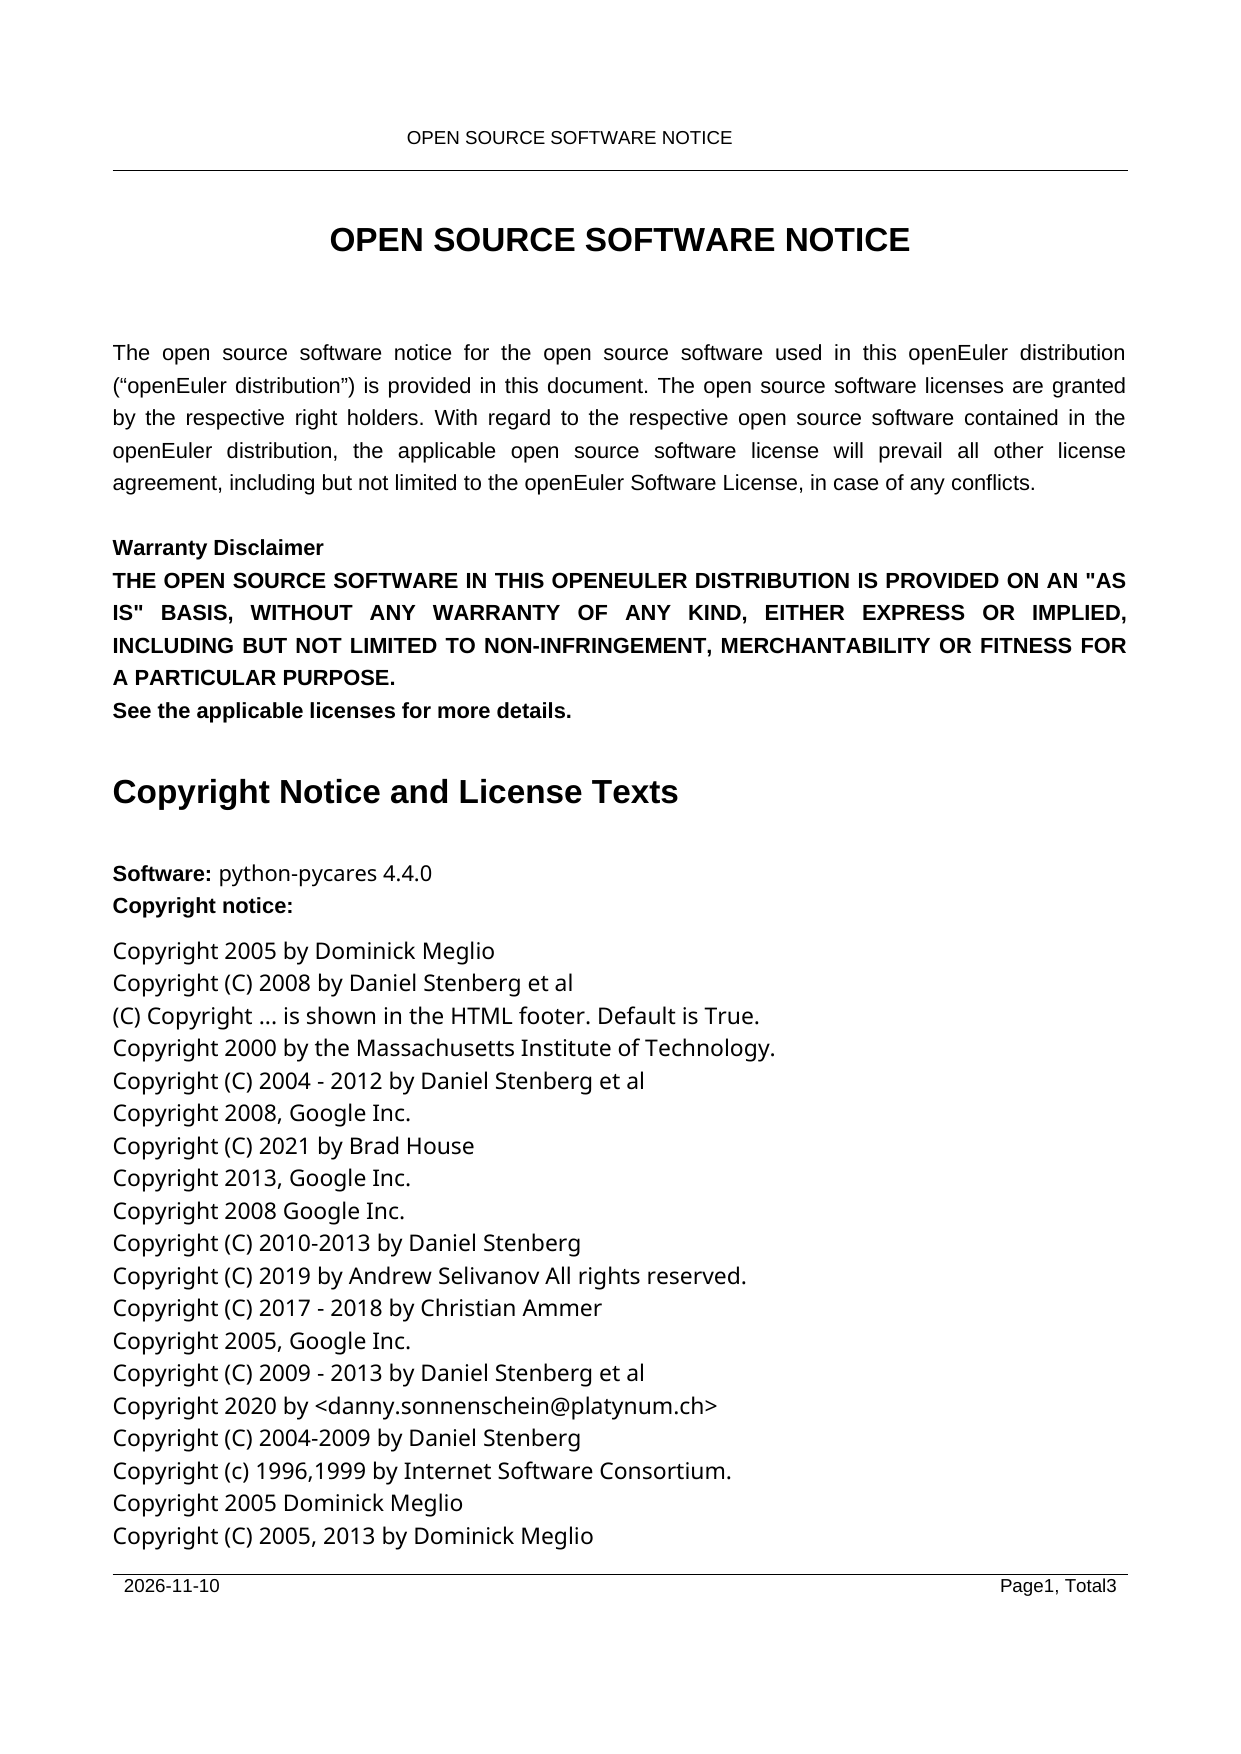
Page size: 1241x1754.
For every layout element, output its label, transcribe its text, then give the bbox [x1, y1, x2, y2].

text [112, 934, 1128, 1551]
title Software: python-pycares 4.4.0 [112, 856, 1128, 889]
text Copyright Notice and License Texts [112, 759, 1128, 824]
text Warranty Disclaimer [112, 531, 1128, 564]
text THE OPEN SOURCE SOFTWARE IN THIS OPENEULER DISTRIBUTION IS PROVIDED ON AN "AS IS" BASIS, WITHOUT ANY WARRANTY OF ANY KIND, EITHER EXPRESS OR IMPLIED, INCLUDING BUT NOT LIMITED TO NON-INFRINGEMENT, MERCHANTABILITY OR FITNESS FOR A PARTICULAR PURPOSE. See the applicable licenses for more details. [112, 564, 1128, 726]
text The open source software notice for the open source software used in this openEuler distribution (“openEuler distribution”) is provided in this document. The open source software licenses are granted by the respective right holders. With regard to the respective open source software contained in the openEuler distribution, the applicable open source software license will prevail all other license agreement, including but not limited to the openEuler Software License, in case of any conflicts. [112, 336, 1128, 499]
text Copyright notice: [112, 889, 1128, 921]
text OPEN SOURCE SOFTWARE NOTICE [112, 206, 1128, 271]
